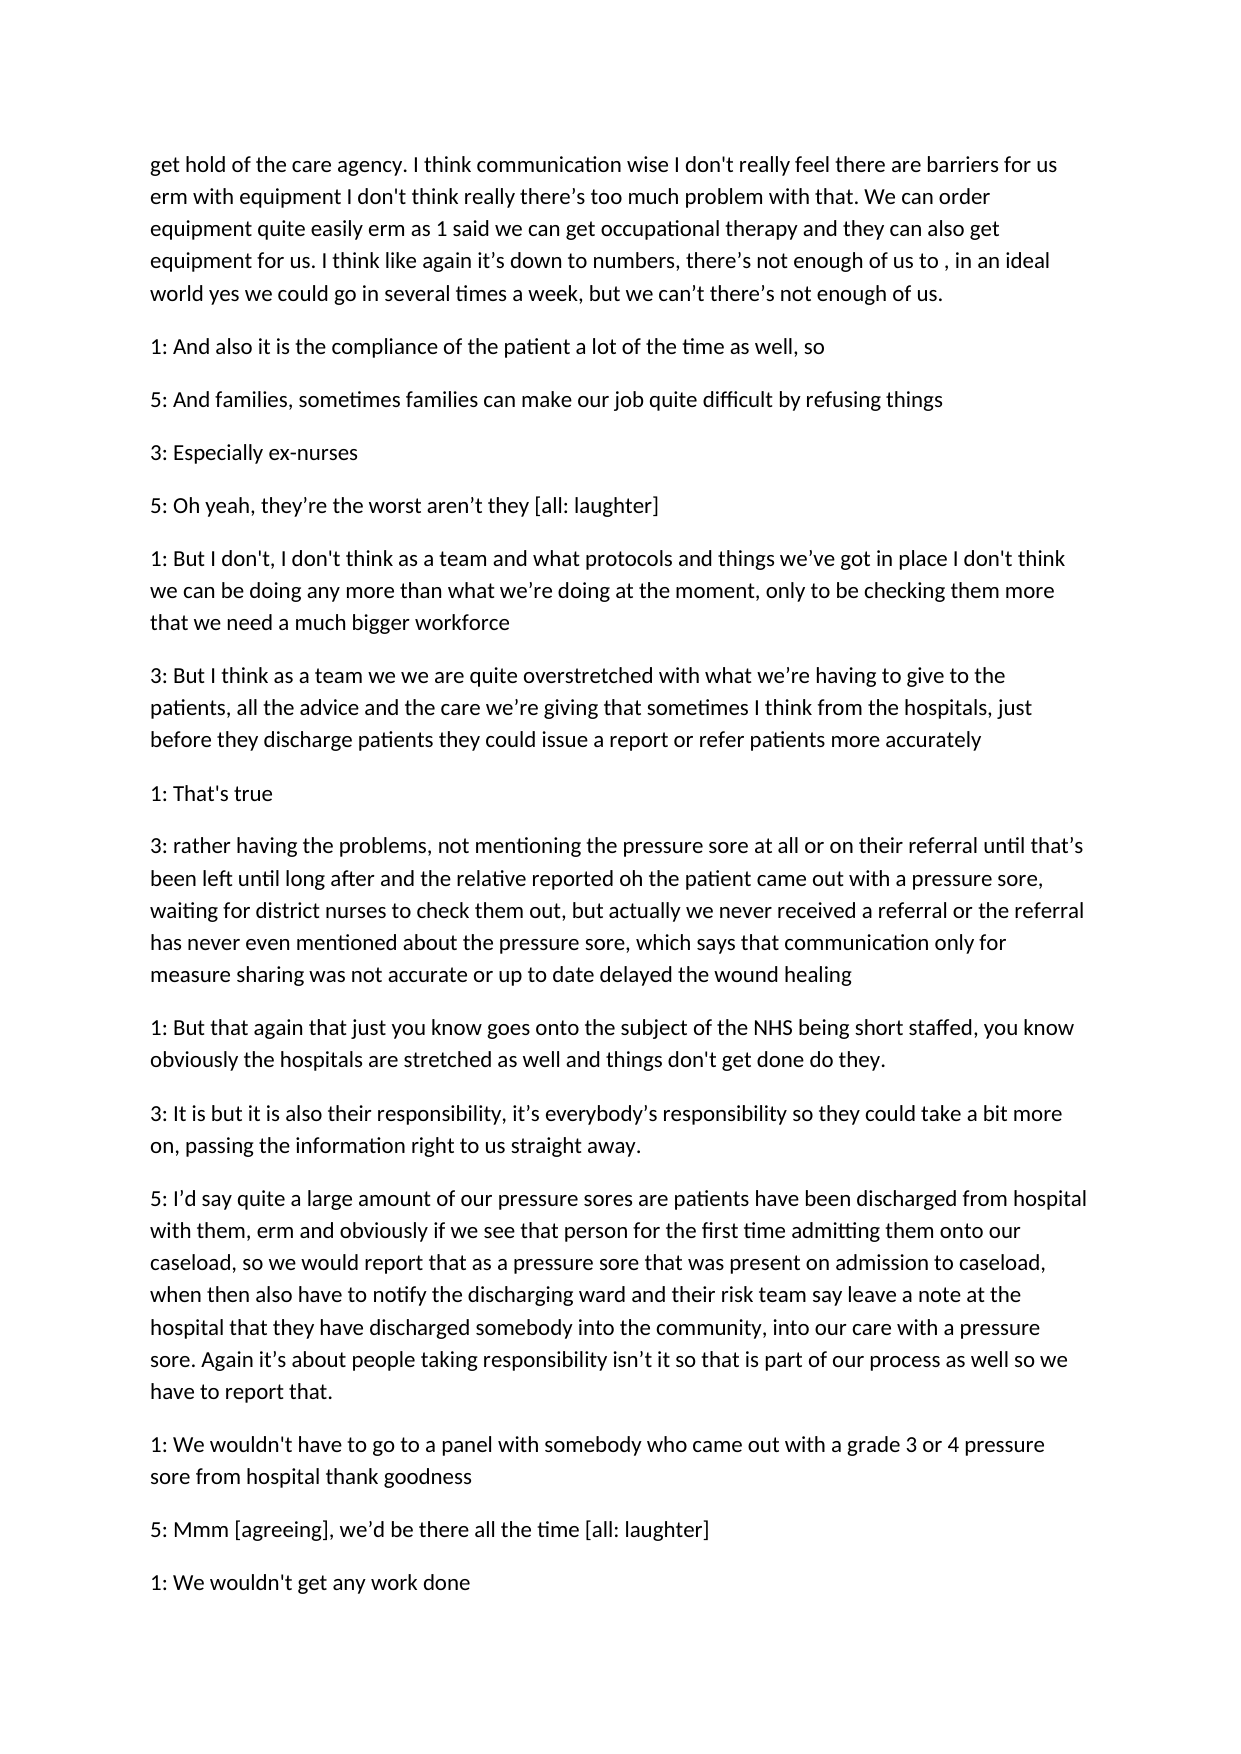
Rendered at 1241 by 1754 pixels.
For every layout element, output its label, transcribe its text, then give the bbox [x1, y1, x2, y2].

text 1: But I don't, I don't think as a team and what protocols and things we’ve got in place I don't think we can be doing any more than what we’re doing at the moment, only to be checking them more that we need a much bigger workforce [150, 544, 1090, 636]
text 1: But that again that just you know goes onto the subject of the NHS being short staffed, you know obviously the hospitals are stretched as well and things don't get done do they. [150, 1013, 1090, 1074]
text 3: Especially ex-nurses [150, 438, 1090, 466]
text 3: But I think as a team we we are quite overstretched with what we’re having to give to the patients, all the advice and the care we’re giving that sometimes I think from the hospitals, just before they discharge patients they could issue a report or refer patients more accurately [150, 661, 1090, 754]
text 5: Oh yeah, they’re the worst aren’t they [all: laughter] [150, 491, 1090, 519]
text 1: That's true [150, 779, 1090, 807]
text 5: I’d say quite a large amount of our pressure sores are patients have been discharged from hospital with them, erm and obviously if we see that person for the first time admitting them onto our caseload, so we would report that as a pressure sore that was present on admission to caseload, when then also have to notify the discharging ward and their risk team say leave a note at the hospital that they have discharged somebody into the community, into our care with a pressure sore. Again it’s about people taking responsibility isn’t it so that is part of our process as well so we have to report that. [150, 1184, 1090, 1405]
text 1: We wouldn't have to go to a panel with somebody who came out with a grade 3 or 4 pressure sore from hospital thank goodness [150, 1430, 1090, 1490]
text 5: And families, sometimes families can make our job quite difficult by refusing things [150, 385, 1090, 413]
text 1: And also it is the compliance of the patient a lot of the time as well, so [150, 332, 1090, 360]
text 3: It is but it is also their responsibility, it’s everybody’s responsibility so they could take a bit more on, passing the information right to us straight away. [150, 1099, 1090, 1159]
text 3: rather having the problems, not mentioning the pressure sore at all or on their referral until that’s been left until long after and the relative reported oh the patient came out with a pressure sore, waiting for district nurses to check them out, but actually we never received a referral or the referral has never even mentioned about the pressure sore, which says that communication only for measure sharing was not accurate or up to date delayed the wound healing [150, 832, 1090, 988]
text 1: We wouldn't get any work done [150, 1568, 1090, 1596]
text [150, 150, 1090, 307]
text 5: Mmm [agreeing], we’d be there all the time [all: laughter] [150, 1515, 1090, 1543]
